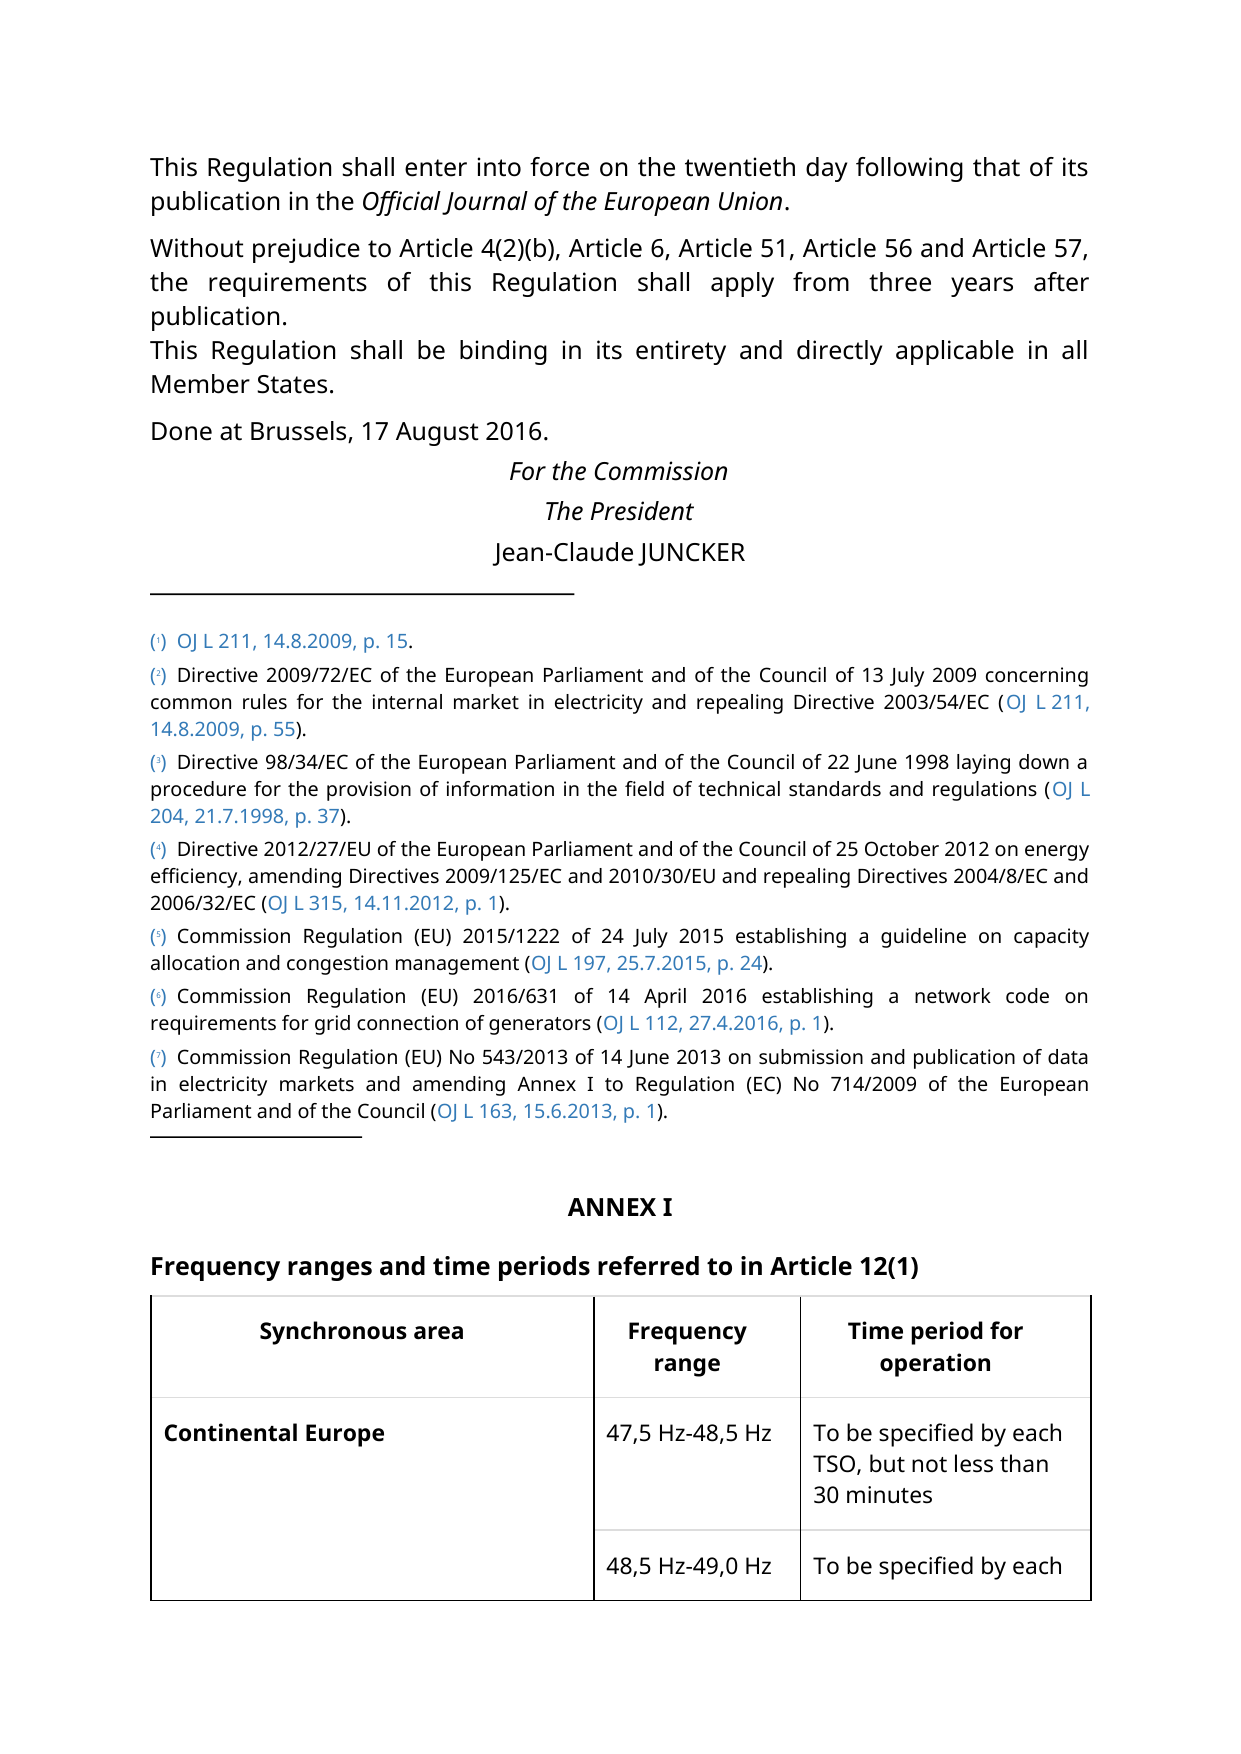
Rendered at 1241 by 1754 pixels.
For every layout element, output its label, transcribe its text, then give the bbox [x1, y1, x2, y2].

text (3) Directive 98/34/EC of the European Parliament and of the Council of 22 June 1998 laying down a procedure for the provision of information in the field of technical standards and regulations (OJ L 204, 21.7.1998, p. 37). [150, 748, 1090, 829]
text Frequency ranges and time periods referred to in Article 12(1) [150, 1248, 1090, 1282]
text (4) Directive 2012/27/EU of the European Parliament and of the Council of 25 October 2012 on energy efficiency, amending Directives 2009/125/EC and 2010/30/EU and repealing Directives 2004/8/EC and 2006/32/EC (OJ L 315, 14.11.2012, p. 1). [150, 835, 1090, 916]
text Without prejudice to Article 4(2)(b), Article 6, Article 51, Article 56 and Article 57, the requirements of this Regulation shall apply from three years after publication. [150, 231, 1090, 333]
text (2) Directive 2009/72/EC of the European Parliament and of the Council of 13 July 2009 concerning common rules for the internal market in electricity and repealing Directive 2003/54/EC (OJ L 211, 14.8.2009, p. 55). [150, 661, 1090, 742]
text This Regulation shall enter into force on the twentieth day following that of its publication in the Official Journal of the European Union. [150, 150, 1090, 218]
text (7) Commission Regulation (EU) No 543/2013 of 14 June 2013 on submission and publication of data in electricity markets and amending Annex I to Regulation (EC) No 714/2009 of the European Parliament and of the Council (OJ L 163, 15.6.2013, p. 1). [150, 1043, 1090, 1124]
table_header Time period for operation [801, 1297, 1090, 1397]
table_header Synchronous area [152, 1297, 593, 1397]
table_header Frequency range [595, 1297, 800, 1397]
text (6) Commission Regulation (EU) 2016/631 of 14 April 2016 establishing a network code on requirements for grid connection of generators (OJ L 112, 27.4.2016, p. 1). [150, 983, 1090, 1037]
text This Regulation shall be binding in its entirety and directly applicable in all Member States. [150, 333, 1090, 401]
text Jean-Claude JUNCKER [150, 534, 1090, 568]
text Done at Brussels, 17 August 2016. [150, 413, 1090, 447]
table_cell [801, 1531, 1090, 1600]
text (5) Commission Regulation (EU) 2015/1222 of 24 July 2015 establishing a guideline on capacity allocation and congestion management (OJ L 197, 25.7.2015, p. 24). [150, 922, 1090, 976]
table_cell 48,5 Hz-49,0 Hz [595, 1531, 800, 1600]
table_cell Continental Europe [152, 1398, 593, 1600]
text The President [150, 494, 1090, 528]
table_cell 47,5 Hz-48,5 Hz [595, 1398, 800, 1529]
table_cell To be specified by each TSO, but not less than 30 minutes [801, 1398, 1090, 1529]
text (1) OJ L 211, 14.8.2009, p. 15. [150, 628, 1090, 655]
text ANNEX I [150, 1189, 1090, 1223]
text For the Commission [150, 454, 1090, 488]
